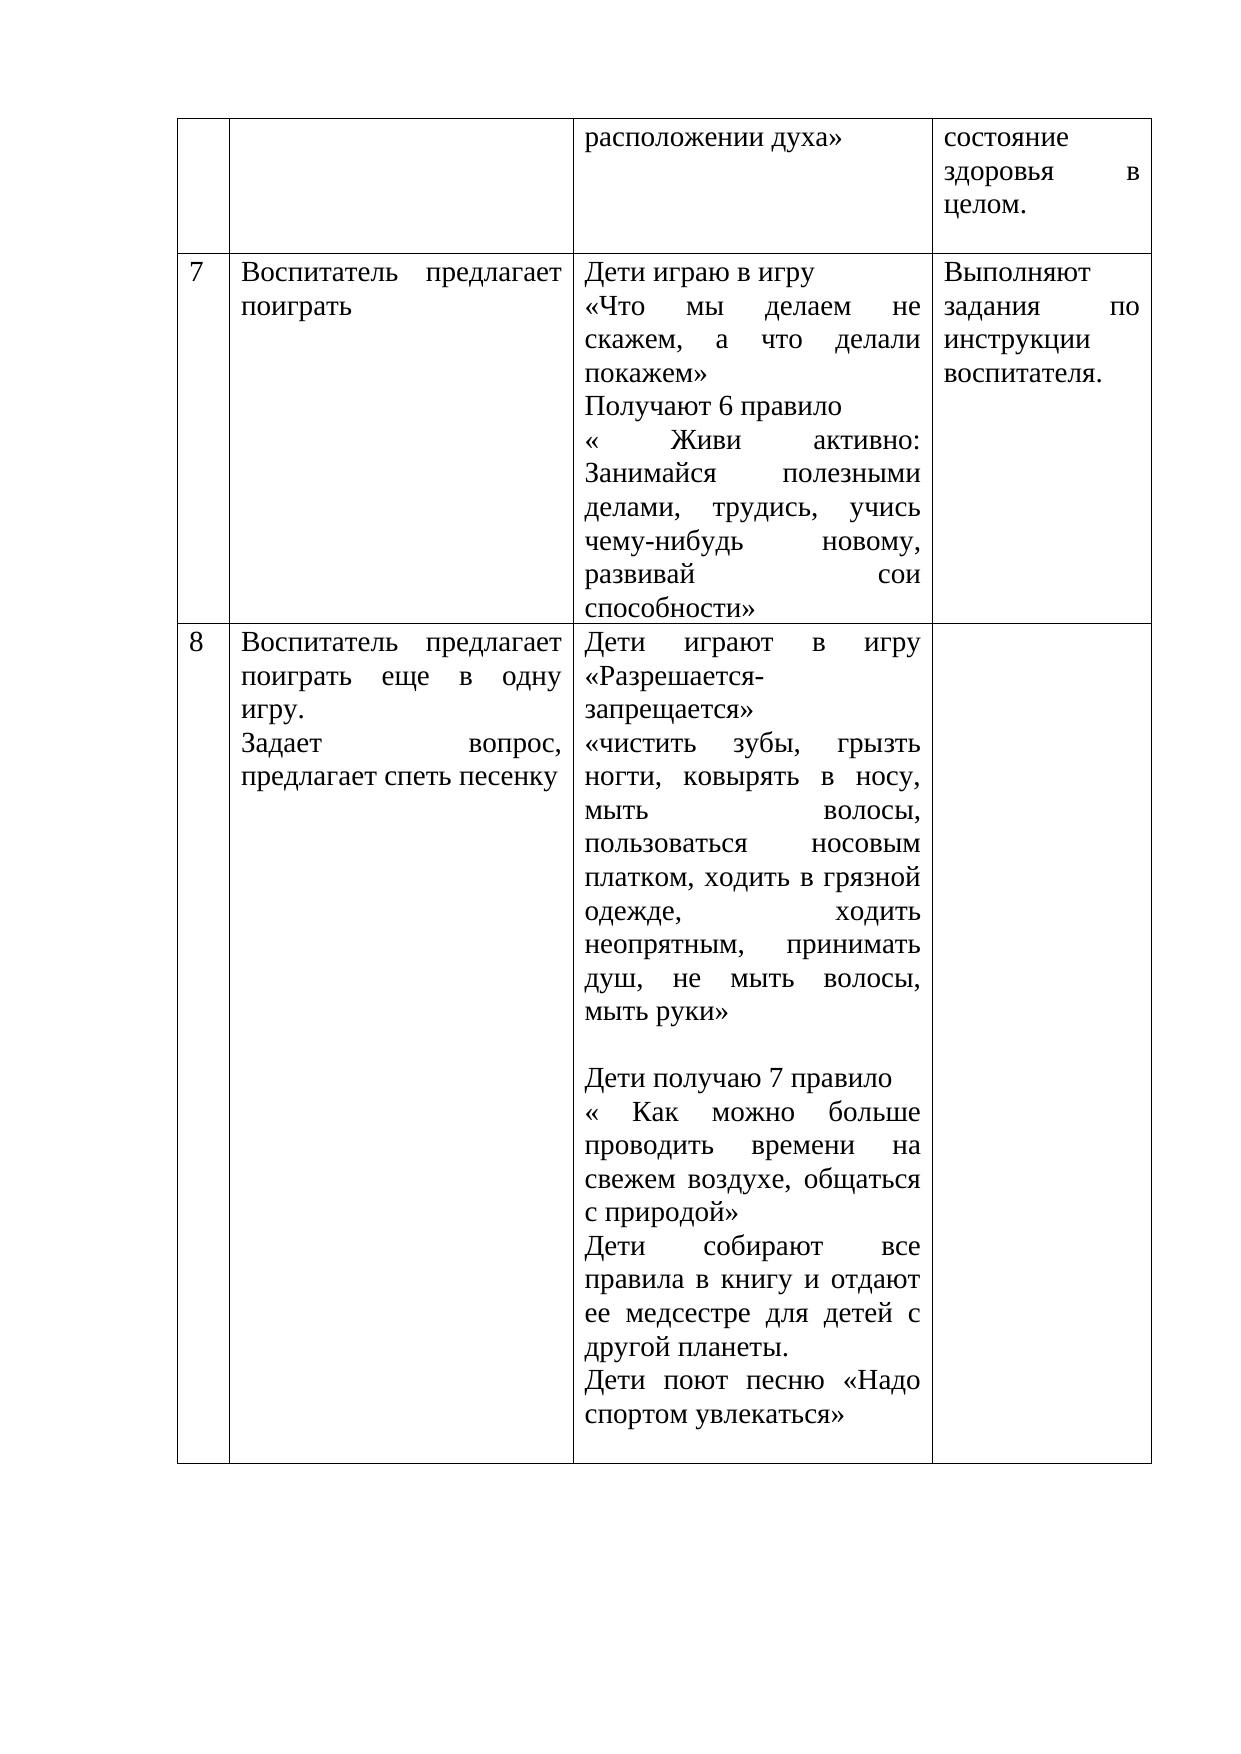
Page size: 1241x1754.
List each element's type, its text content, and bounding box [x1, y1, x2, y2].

table_cell Дети играют в игру «Разрешается-запрещается» «чистить зубы, грызть ногти, ковырять в носу, мыть волосы, пользоваться носовым платком, ходить в грязной одежде, ходить неопрятным, принимать душ, не мыть волосы, мыть руки» Дети получаю 7 правило « Как можно больше проводить времени на свежем воздухе, общаться с природой» Дети собирают все правила в книгу и отдают ее медсестре для детей с другой планеты. Дети поют песню «Надо спортом увлекаться» [574, 624, 932, 1463]
table_cell [933, 624, 1151, 1463]
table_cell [933, 119, 1151, 253]
table_cell 7 [178, 254, 229, 623]
table_cell Воспитатель предлагает поиграть [230, 254, 573, 623]
table_cell Воспитатель предлагает поиграть еще в одну игру. Задает вопрос, предлагает спеть песенку [230, 624, 573, 1463]
table_cell Дети играю в игру «Что мы делаем не скажем, а что делали покажем» Получают 6 правило « Живи активно: Занимайся полезными делами, трудись, учись чему-нибудь новому, развивай сои способности» [574, 254, 932, 623]
table_cell 6 [178, 119, 229, 253]
table_cell 8 [178, 624, 229, 1463]
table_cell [574, 119, 932, 253]
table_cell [230, 119, 573, 253]
table_cell Выполняют задания по инструкции воспитателя. [933, 254, 1151, 623]
